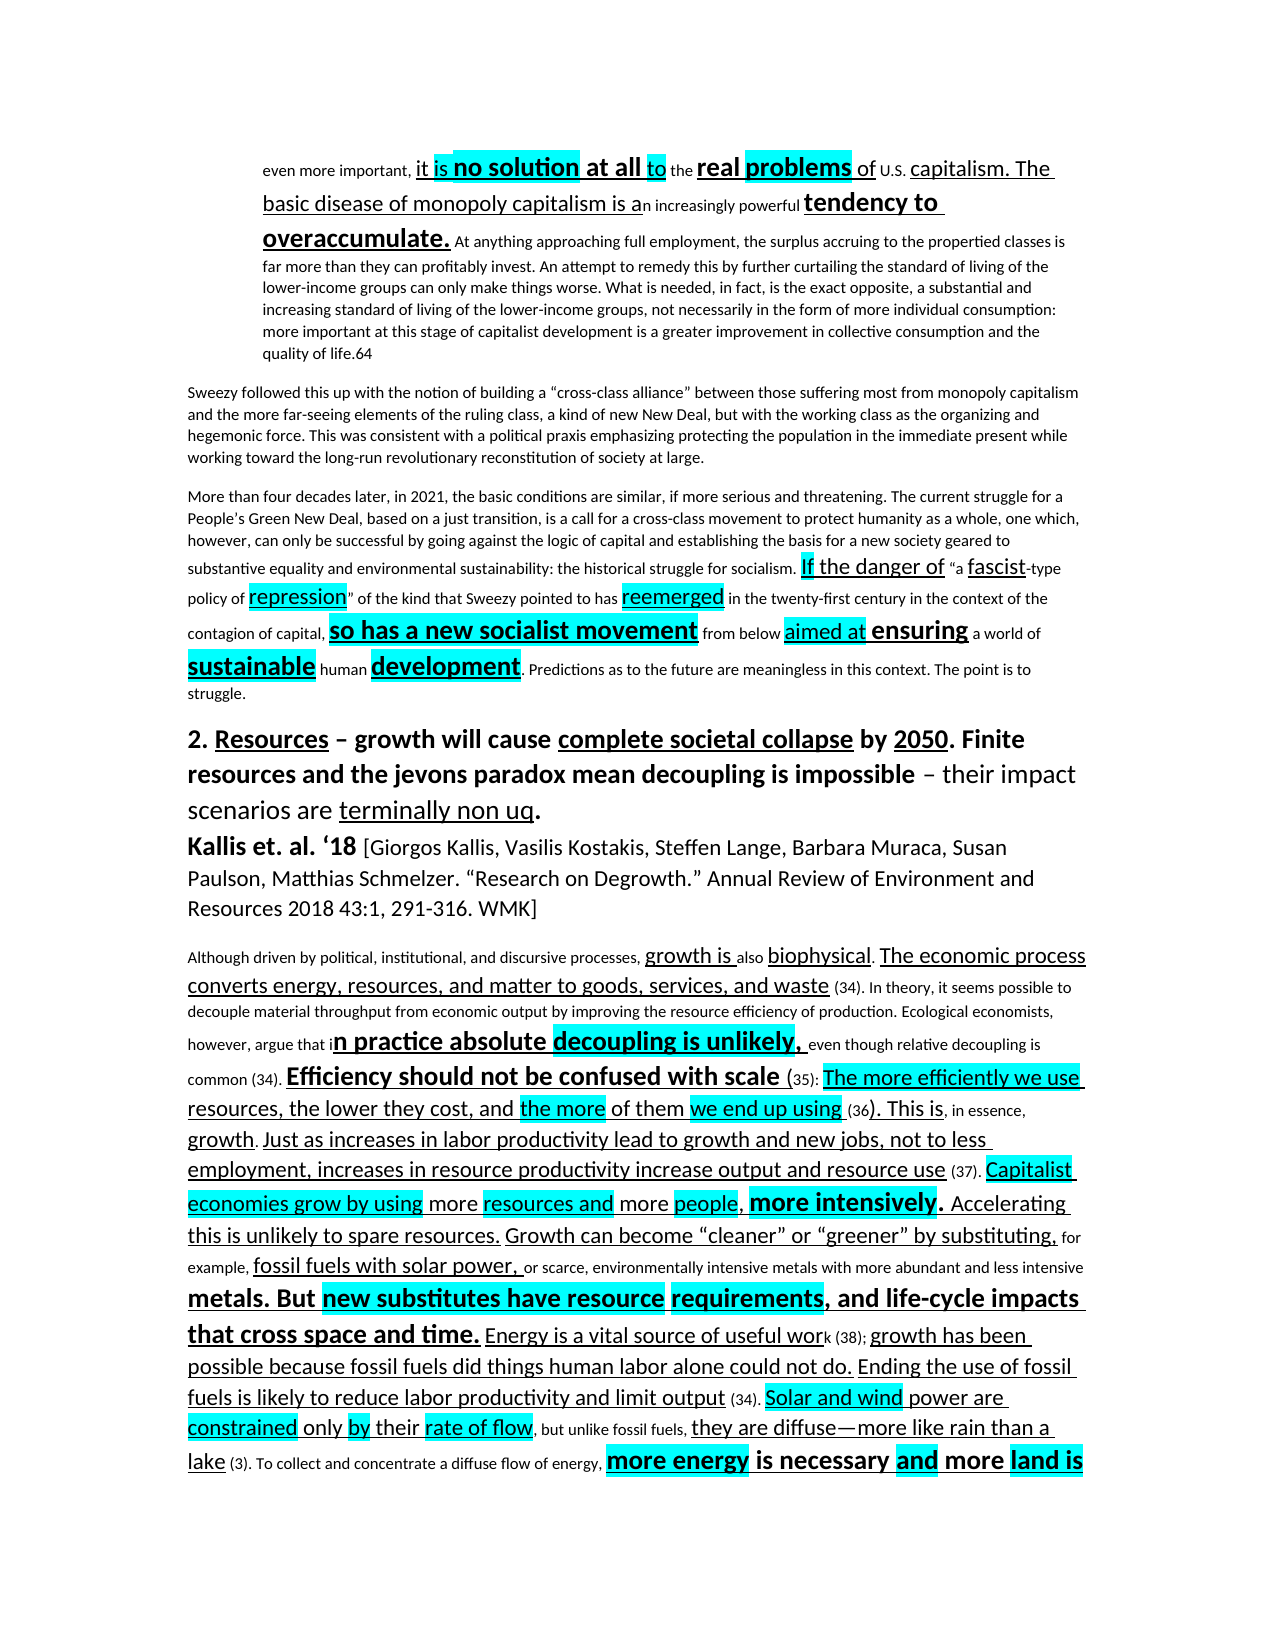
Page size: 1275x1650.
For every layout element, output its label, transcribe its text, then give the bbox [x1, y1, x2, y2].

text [187, 941, 1087, 1477]
text More than four decades later, in 2021, the basic conditions are similar, if more serious and threatening. The current struggle for a People’s Green New Deal, based on a just transition, is a call for a cross-class movement to protect humanity as a whole, one which, however, can only be successful by going against the logic of capital and establishing the basis for a new society geared to substantive equality and environmental sustainability: the historical struggle for socialism. If the danger of “a fascist-type policy of repression” of the kind that Sweezy pointed to has reemerged in the twenty-first century in the context of the contagion of capital, so has a new socialist movement from below aimed at ensuring a world of sustainable human development. Predictions as to the future are meaningless in this context. The point is to struggle. [187, 486, 1087, 704]
subtitle 2. Resources – growth will cause complete societal collapse by 2050. Finite resources and the jevons paradox mean decoupling is impossible – their impact scenarios are terminally non uq. [187, 722, 1087, 826]
text Kallis et. al. ‘18 [Giorgos Kallis, Vasilis Kostakis, Steffen Lange, Barbara Muraca, Susan Paulson, Matthias Schmelzer. “Research on Degrowth.” Annual Review of Environment and Resources 2018 43:1, 291-316. WMK] [187, 829, 1087, 922]
text Sweezy followed this up with the notion of building a “cross-class alliance” between those suffering most from monopoly capitalism and the more far-seeing elements of the ruling class, a kind of new New Deal, but with the working class as the organizing and hegemonic force. This was consistent with a political praxis emphasizing protecting the population in the immediate present while working toward the long-run revolutionary reconstitution of society at large. [187, 382, 1087, 468]
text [262, 150, 1087, 364]
